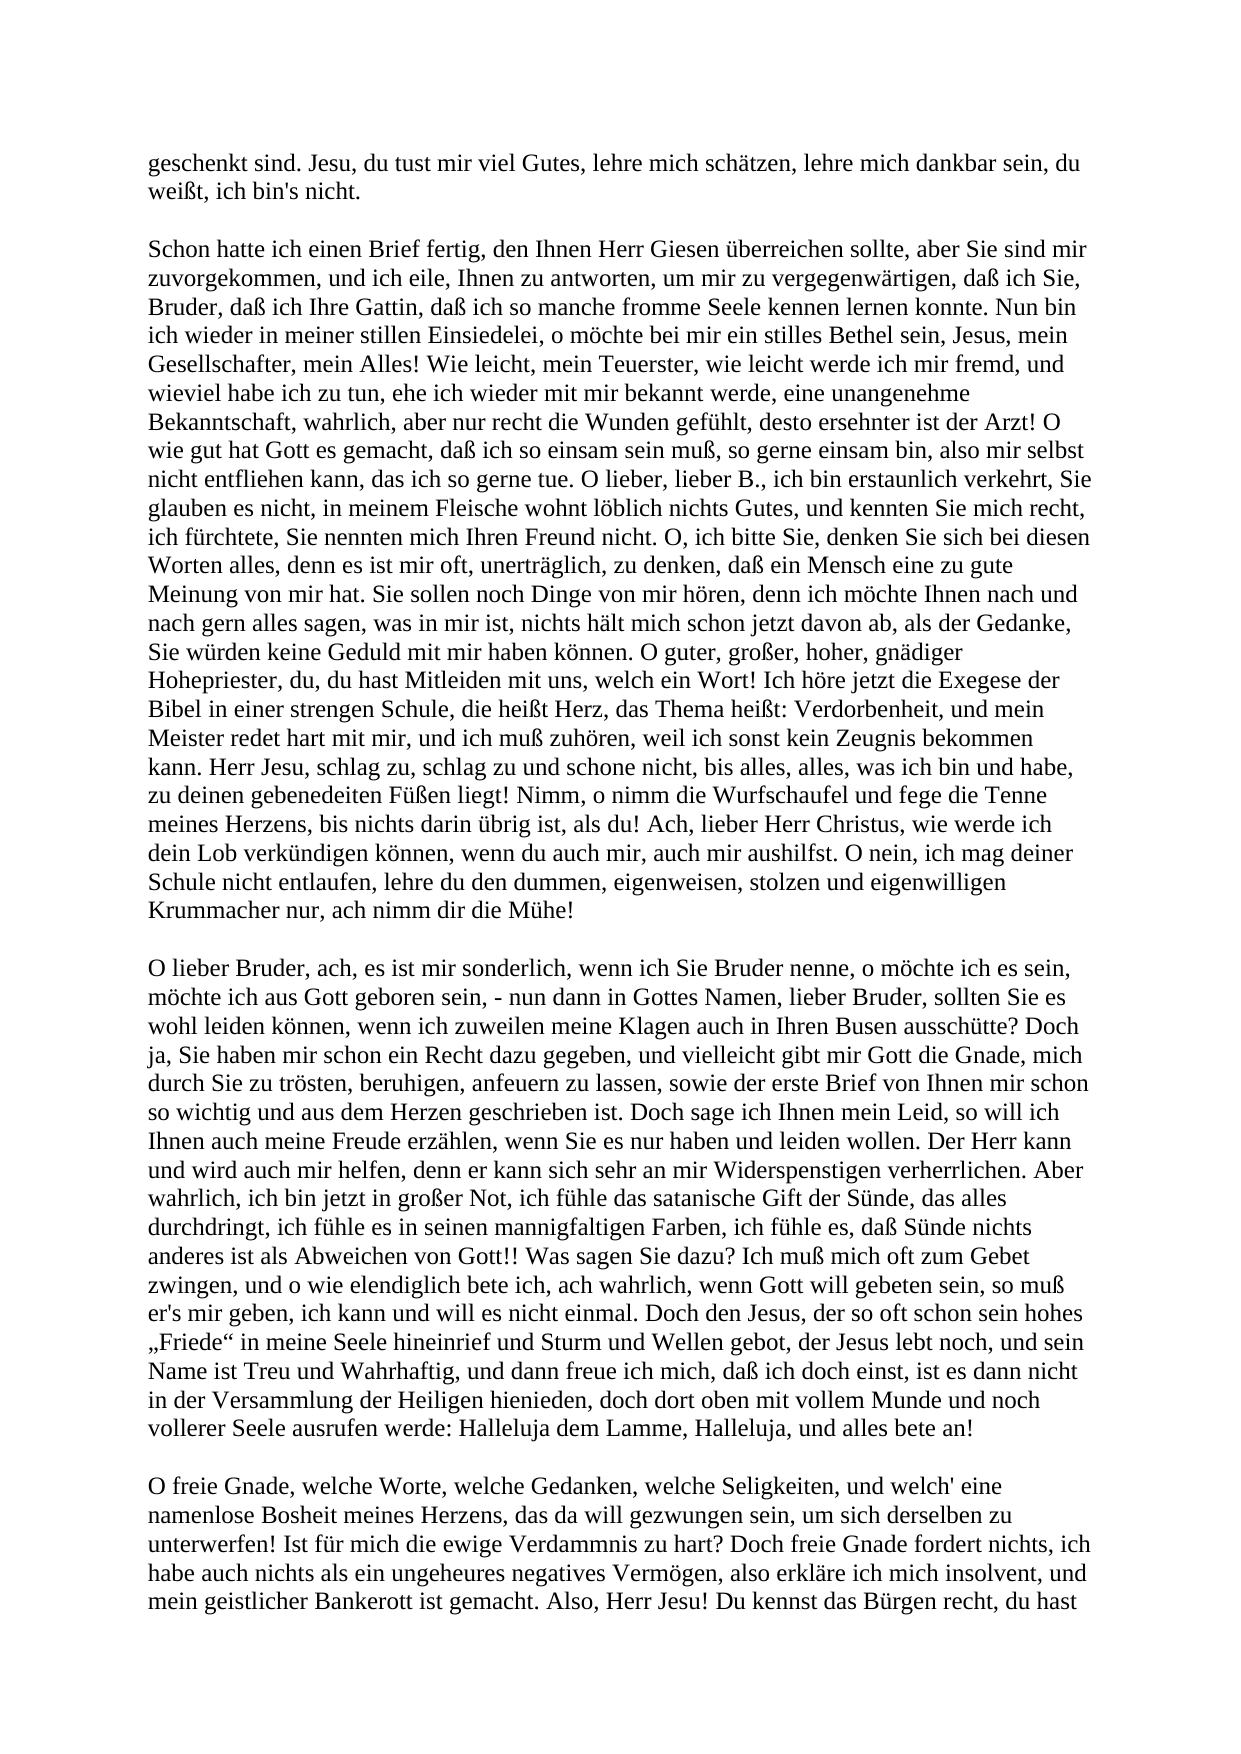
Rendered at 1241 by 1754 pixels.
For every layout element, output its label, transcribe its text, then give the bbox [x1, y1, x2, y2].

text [148, 148, 1093, 205]
text Schon hatte ich einen Brief fertig, den Ihnen Herr Giesen überreichen sollte, aber Sie sind mir zuvorgekommen, und ich eile, Ihnen zu antworten, um mir zu vergegenwärtigen, daß ich Sie, Bruder, daß ich Ihre Gattin, daß ich so manche fromme Seele kennen lernen konnte. Nun bin ich wieder in meiner stillen Einsiedelei, o möchte bei mir ein stilles Bethel sein, Jesus, mein Gesellschafter, mein Alles! Wie leicht, mein Teuerster, wie leicht werde ich mir fremd, und wieviel habe ich zu tun, ehe ich wieder mit mir bekannt werde, eine unangenehme Bekanntschaft, wahrlich, aber nur recht die Wunden gefühlt, desto ersehnter ist der Arzt! O wie gut hat Gott es gemacht, daß ich so einsam sein muß, so gerne einsam bin, also mir selbst nicht entfliehen kann, das ich so gerne tue. O lieber, lieber B., ich bin erstaunlich verkehrt, Sie glauben es nicht, in meinem Fleische wohnt löblich nichts Gutes, und kennten Sie mich recht, ich fürchtete, Sie nennten mich Ihren Freund nicht. O, ich bitte Sie, denken Sie sich bei diesen Worten alles, denn es ist mir oft, unerträglich, zu denken, daß ein Mensch eine zu gute Meinung von mir hat. Sie sollen noch Dinge von mir hören, denn ich möchte Ihnen nach und nach gern alles sagen, was in mir ist, nichts hält mich schon jetzt davon ab, als der Gedanke, Sie würden keine Geduld mit mir haben können. O guter, großer, hoher, gnädiger Hohepriester, du, du hast Mitleiden mit uns, welch ein Wort! Ich höre jetzt die Exegese der Bibel in einer strengen Schule, die heißt Herz, das Thema heißt: Verdorbenheit, und mein Meister redet hart mit mir, und ich muß zuhören, weil ich sonst kein Zeugnis bekommen kann. Herr Jesu, schlag zu, schlag zu und schone nicht, bis alles, alles, was ich bin und habe, zu deinen gebenedeiten Füßen liegt! Nimm, o nimm die Wurfschaufel und fege die Tenne meines Herzens, bis nichts darin übrig ist, als du! Ach, lieber Herr Christus, wie werde ich dein Lob verkündigen können, wenn du auch mir, auch mir aushilfst. O nein, ich mag deiner Schule nicht entlaufen, lehre du den dummen, eigenweisen, stolzen und eigenwilligen Krummacher nur, ach nimm dir die Mühe! [148, 234, 1093, 924]
text O lieber Bruder, ach, es ist mir sonderlich, wenn ich Sie Bruder nenne, o möchte ich es sein, möchte ich aus Gott geboren sein, - nun dann in Gottes Namen, lieber Bruder, sollten Sie es wohl leiden können, wenn ich zuweilen meine Klagen auch in Ihren Busen ausschütte? Doch ja, Sie haben mir schon ein Recht dazu gegeben, und vielleicht gibt mir Gott die Gnade, mich durch Sie zu trösten, beruhigen, anfeuern zu lassen, sowie der erste Brief von Ihnen mir schon so wichtig und aus dem Herzen geschrieben ist. Doch sage ich Ihnen mein Leid, so will ich Ihnen auch meine Freude erzählen, wenn Sie es nur haben und leiden wollen. Der Herr kann und wird auch mir helfen, denn er kann sich sehr an mir Widerspenstigen verherrlichen. Aber wahrlich, ich bin jetzt in großer Not, ich fühle das satanische Gift der Sünde, das alles durchdringt, ich fühle es in seinen mannigfaltigen Farben, ich fühle es, daß Sünde nichts anderes ist als Abweichen von Gott!! Was sagen Sie dazu? Ich muß mich oft zum Gebet zwingen, und o wie elendiglich bete ich, ach wahrlich, wenn Gott will gebeten sein, so muß er's mir geben, ich kann und will es nicht einmal. Doch den Jesus, der so oft schon sein hohes „Friede“ in meine Seele hineinrief und Sturm und Wellen gebot, der Jesus lebt noch, und sein Name ist Treu und Wahrhaftig, und dann freue ich mich, daß ich doch einst, ist es dann nicht in der Versammlung der Heiligen hienieden, doch dort oben mit vollem Munde und noch vollerer Seele ausrufen werde: Halleluja dem Lamme, Halleluja, und alles bete an! [148, 953, 1093, 1442]
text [148, 1471, 1093, 1615]
